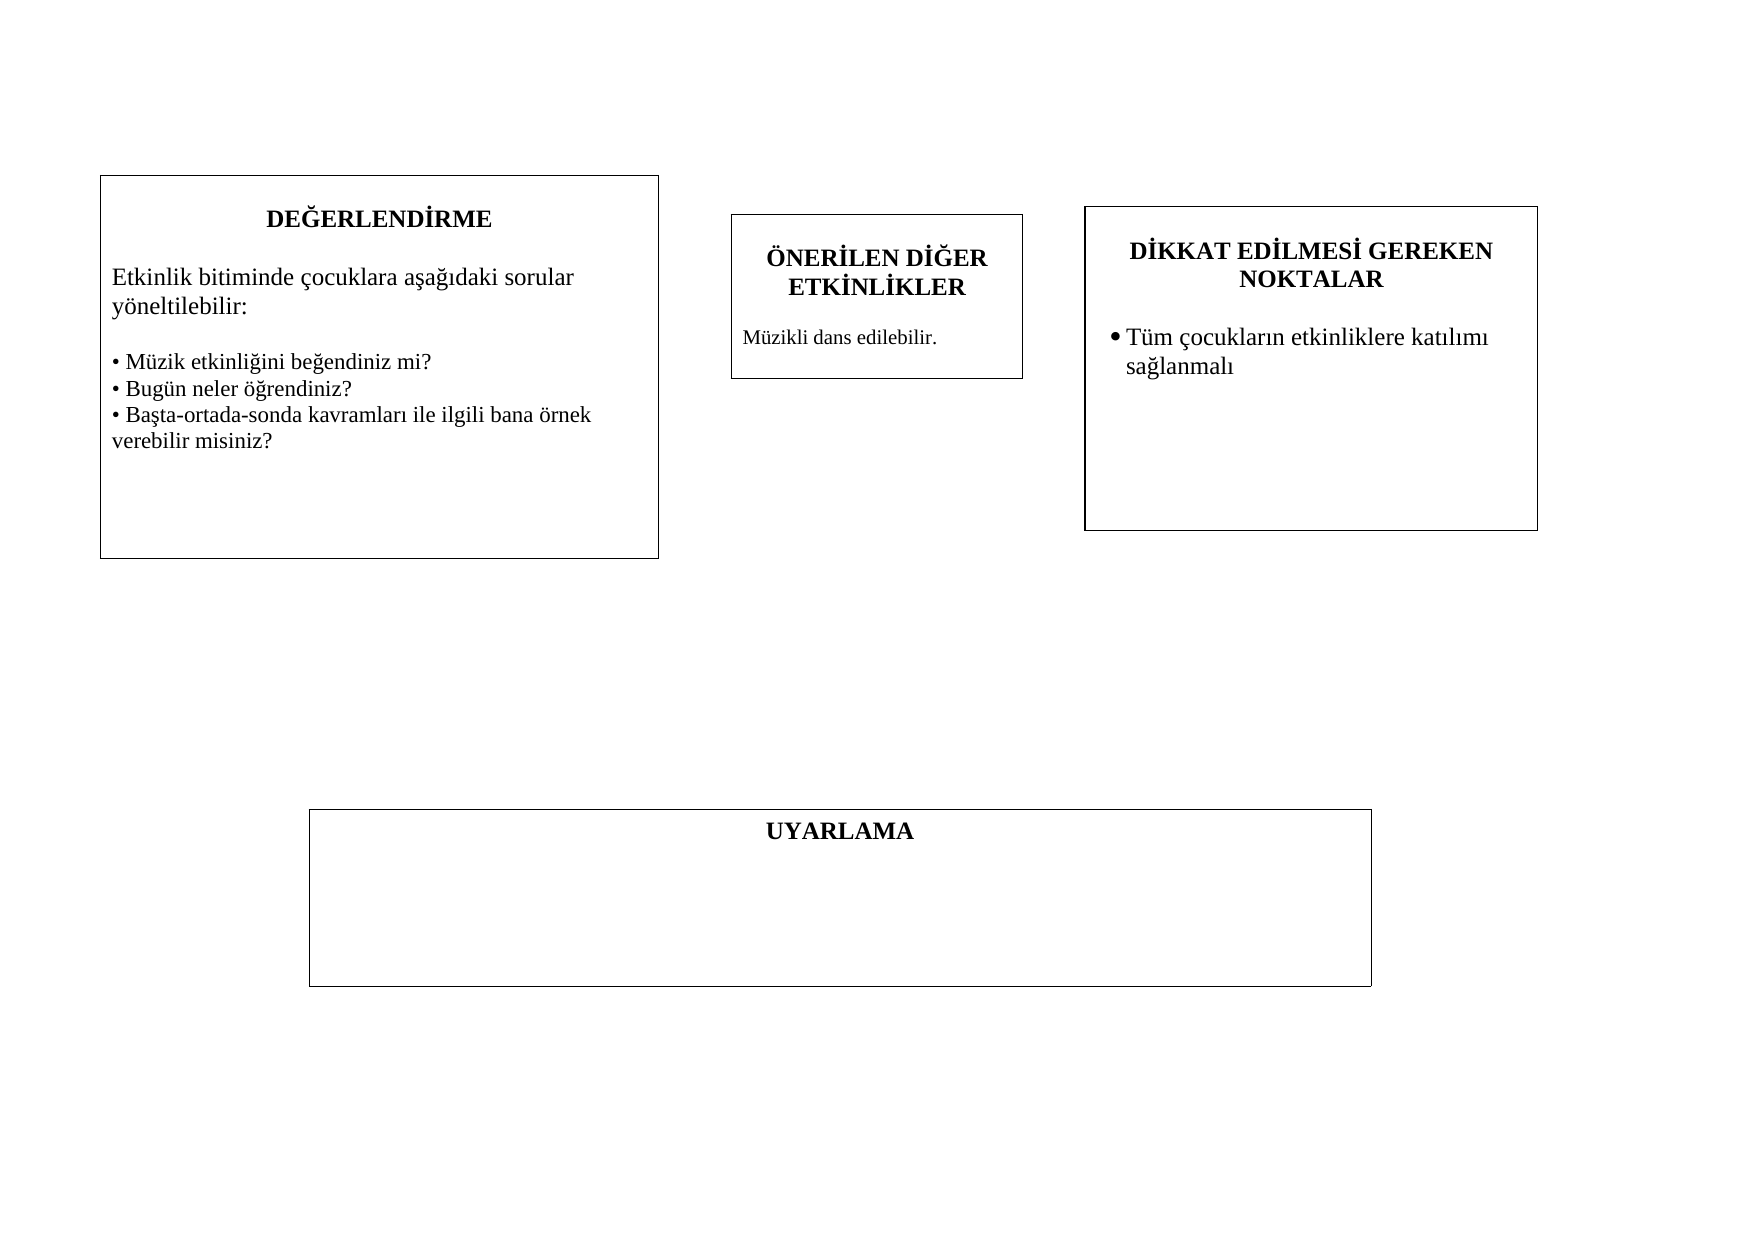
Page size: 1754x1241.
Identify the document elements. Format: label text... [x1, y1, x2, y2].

table_header DEĞERLENDİRME Etkinlik bitiminde çocuklara aşağıdaki sorular yöneltilebilir: • Müzik etkinliğini beğendiniz mi? • Bugün neler öğrendiniz? • Başta-ortada-sonda kavramları ile ilgili bana örnek verebilir misiniz? [101, 176, 658, 558]
table_header DİKKAT EDİLMESİ GEREKEN NOKTALAR Tüm çocukların etkinliklere katılımı sağlanmalı [1086, 207, 1537, 530]
table_header ÖNERİLEN DİĞER ETKİNLİKLER Müzikli dans edilebilir. [732, 215, 1022, 378]
